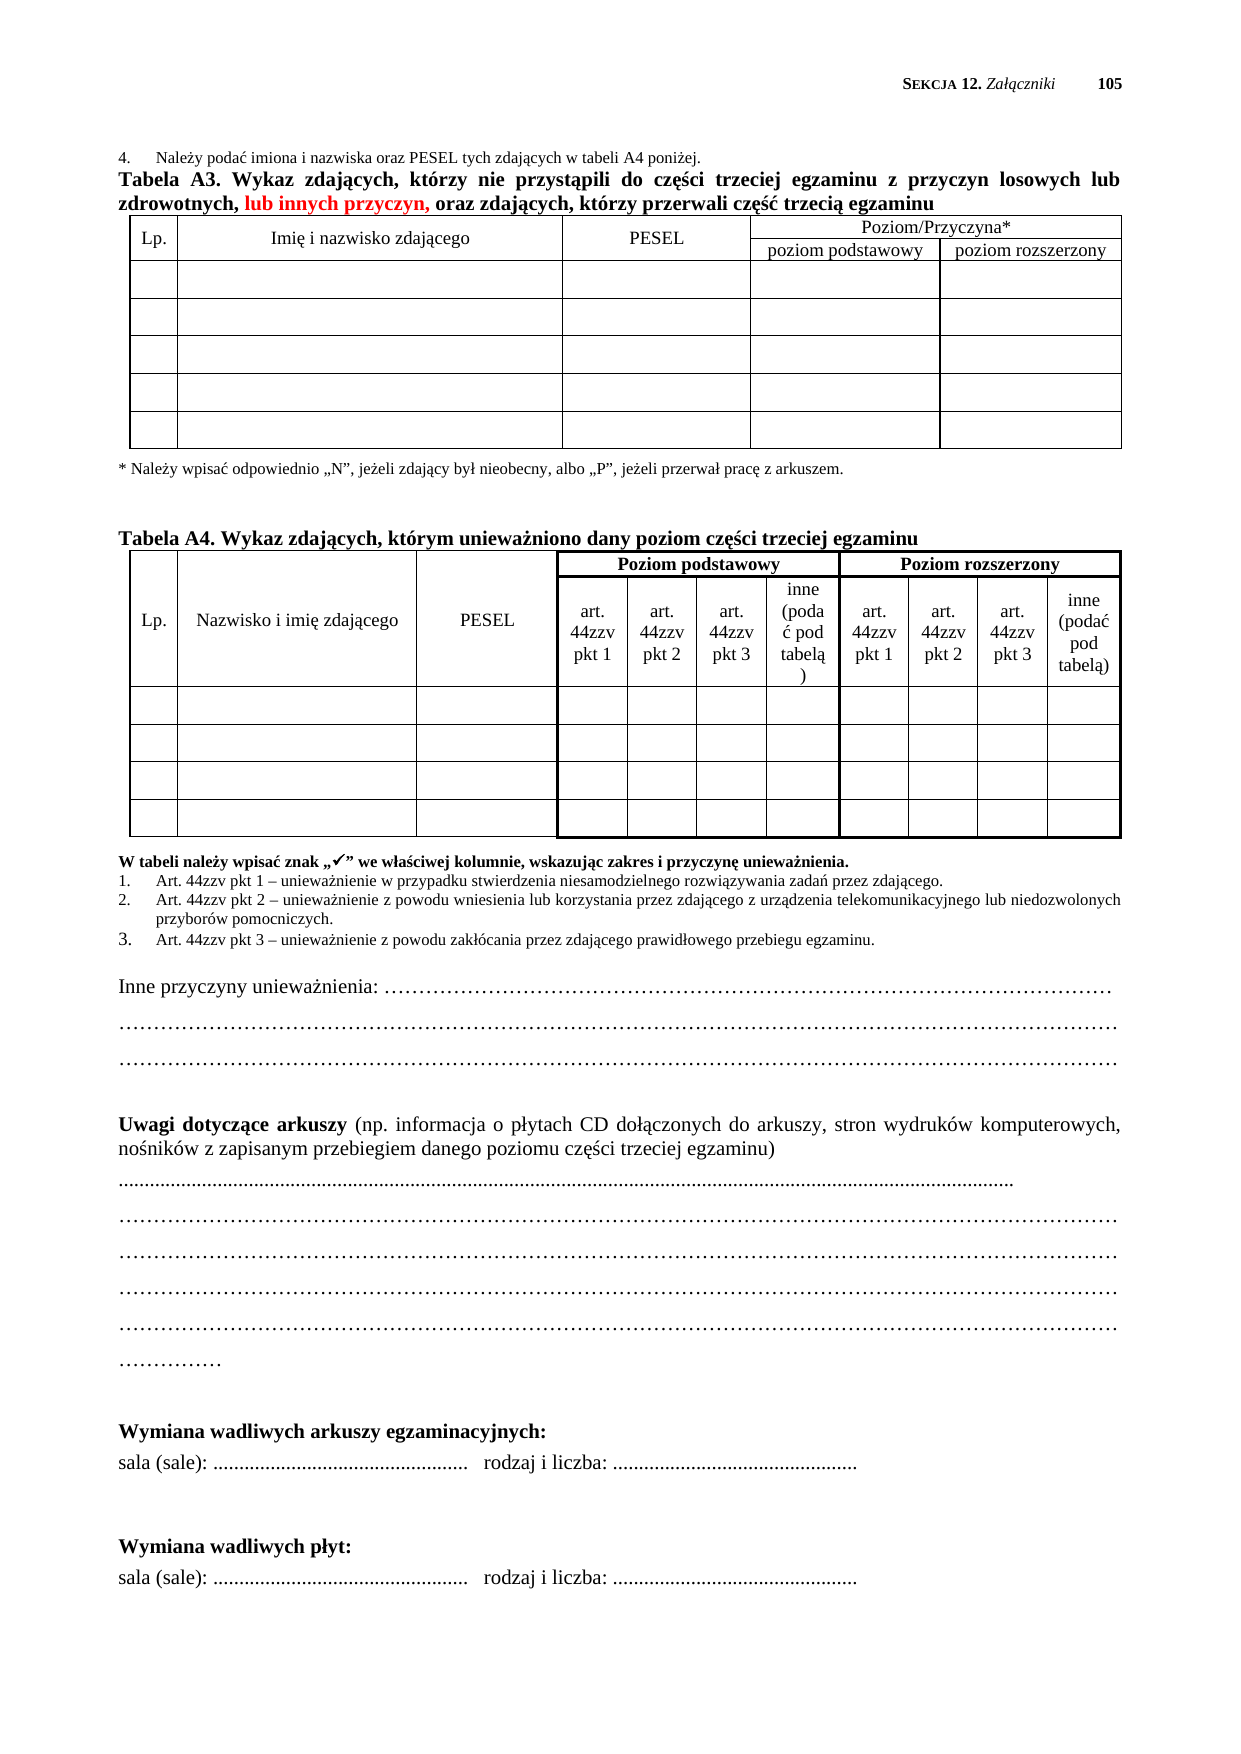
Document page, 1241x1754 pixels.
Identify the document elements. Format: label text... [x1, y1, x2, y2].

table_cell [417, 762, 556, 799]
text Uwagi dotyczące arkuszy (np. informacja o płytach CD dołączonych do arkuszy, stron wydruków komputerowych, nośników z zapisanym przebiegiem danego poziomu części trzeciej egzaminu) [118, 1112, 1122, 1160]
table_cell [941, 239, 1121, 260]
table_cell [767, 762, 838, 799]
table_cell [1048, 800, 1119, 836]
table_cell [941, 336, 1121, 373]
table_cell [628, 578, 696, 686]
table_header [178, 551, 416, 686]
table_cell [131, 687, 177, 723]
list Art. 44zzv pkt 1 – unieważnienie w przypadku stwierdzenia niesamodzielnego rozwiązywania zadań przez zdającego. [118, 871, 1122, 890]
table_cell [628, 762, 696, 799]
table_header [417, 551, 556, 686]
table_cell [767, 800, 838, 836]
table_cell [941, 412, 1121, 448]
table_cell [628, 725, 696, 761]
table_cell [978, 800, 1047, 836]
text Inne przyczyny unieważnienia: …………………………………………………………………………………………… [118, 974, 1122, 998]
text ............................................................................................................................................................................…………………………………………………………………………………………………………………………………………………………………………………………………………………………………………………………………………………………………………………………………………………………………………………………………………………………………………………………………………………………………………………………………………… [118, 1167, 1122, 1371]
text Tabela A4. Wykaz zdających, którym unieważniono dany poziom części trzeciej egzaminu [118, 526, 1122, 550]
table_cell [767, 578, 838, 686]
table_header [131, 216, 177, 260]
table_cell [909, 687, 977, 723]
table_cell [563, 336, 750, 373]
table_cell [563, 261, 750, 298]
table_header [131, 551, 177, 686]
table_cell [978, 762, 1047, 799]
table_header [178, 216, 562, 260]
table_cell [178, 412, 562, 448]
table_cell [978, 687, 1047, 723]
text Wymiana wadliwych arkuszy egzaminacyjnych: [118, 1419, 1122, 1443]
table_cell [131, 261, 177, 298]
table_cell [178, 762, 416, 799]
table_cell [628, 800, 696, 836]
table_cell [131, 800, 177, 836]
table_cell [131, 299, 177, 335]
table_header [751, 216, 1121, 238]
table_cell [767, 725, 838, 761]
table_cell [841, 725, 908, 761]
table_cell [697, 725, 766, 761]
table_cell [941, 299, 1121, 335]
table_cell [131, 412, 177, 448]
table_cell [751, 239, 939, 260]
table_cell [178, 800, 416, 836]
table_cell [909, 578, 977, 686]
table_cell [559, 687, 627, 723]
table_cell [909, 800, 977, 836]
text Wymiana wadliwych płyt: [118, 1534, 1122, 1558]
text Tabela A3. Wykaz zdających, którzy nie przystąpili do części trzeciej egzaminu z przyczyn losowych lub zdrowotnych, lub innych przyczyn, oraz zdających, którzy przerwali część trzecią egzaminu [118, 167, 1122, 215]
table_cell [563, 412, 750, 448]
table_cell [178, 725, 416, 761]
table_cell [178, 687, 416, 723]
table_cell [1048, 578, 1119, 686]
text ……………………………………………………………………………………………………………………………………………………………………………………………………………………………………………………………… [118, 1010, 1122, 1070]
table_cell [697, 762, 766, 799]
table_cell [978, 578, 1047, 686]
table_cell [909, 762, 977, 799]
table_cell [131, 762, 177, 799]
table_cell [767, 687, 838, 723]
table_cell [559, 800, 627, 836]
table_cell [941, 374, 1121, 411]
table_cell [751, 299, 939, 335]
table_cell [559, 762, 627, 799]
list Art. 44zzv pkt 2 – unieważnienie z powodu wniesienia lub korzystania przez zdającego z urządzenia telekomunikacyjnego lub niedozwolonych przyborów pomocniczych. [118, 890, 1122, 928]
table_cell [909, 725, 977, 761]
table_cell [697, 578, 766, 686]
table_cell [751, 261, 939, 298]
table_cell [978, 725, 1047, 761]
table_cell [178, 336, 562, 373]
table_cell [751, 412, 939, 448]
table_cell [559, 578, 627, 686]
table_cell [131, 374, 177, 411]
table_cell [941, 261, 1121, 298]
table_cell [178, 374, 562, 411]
text * Należy wpisać odpowiednio „N”, jeżeli zdający był nieobecny, albo „P”, jeżeli przerwał pracę z arkuszem. [118, 459, 1122, 478]
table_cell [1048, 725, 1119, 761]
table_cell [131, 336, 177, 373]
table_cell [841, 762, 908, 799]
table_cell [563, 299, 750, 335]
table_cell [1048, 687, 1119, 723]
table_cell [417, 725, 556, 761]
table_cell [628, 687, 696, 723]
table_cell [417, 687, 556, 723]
text sala (sale): ................................................. rodzaj i liczba: ............................................... [118, 1565, 1122, 1589]
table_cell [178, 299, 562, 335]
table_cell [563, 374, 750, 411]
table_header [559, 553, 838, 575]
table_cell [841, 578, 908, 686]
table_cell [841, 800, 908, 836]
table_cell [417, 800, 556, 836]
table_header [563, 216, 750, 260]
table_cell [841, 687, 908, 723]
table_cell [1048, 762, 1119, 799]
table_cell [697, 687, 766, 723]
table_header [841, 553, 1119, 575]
list Należy podać imiona i nazwiska oraz PESEL tych zdających w tabeli A4 poniżej. [118, 148, 1122, 167]
text W tabeli należy wpisać znak „” we właściwej kolumnie, wskazując zakres i przyczynę unieważnienia. [118, 851, 1122, 871]
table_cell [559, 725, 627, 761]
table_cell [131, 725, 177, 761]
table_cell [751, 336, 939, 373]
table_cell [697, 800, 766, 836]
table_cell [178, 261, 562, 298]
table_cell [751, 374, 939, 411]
text sala (sale): ................................................. rodzaj i liczba: ............................................... [118, 1450, 1122, 1474]
list Art. 44zzv pkt 3 – unieważnienie z powodu zakłócania przez zdającego prawidłowego przebiegu egzaminu. [118, 928, 1122, 950]
